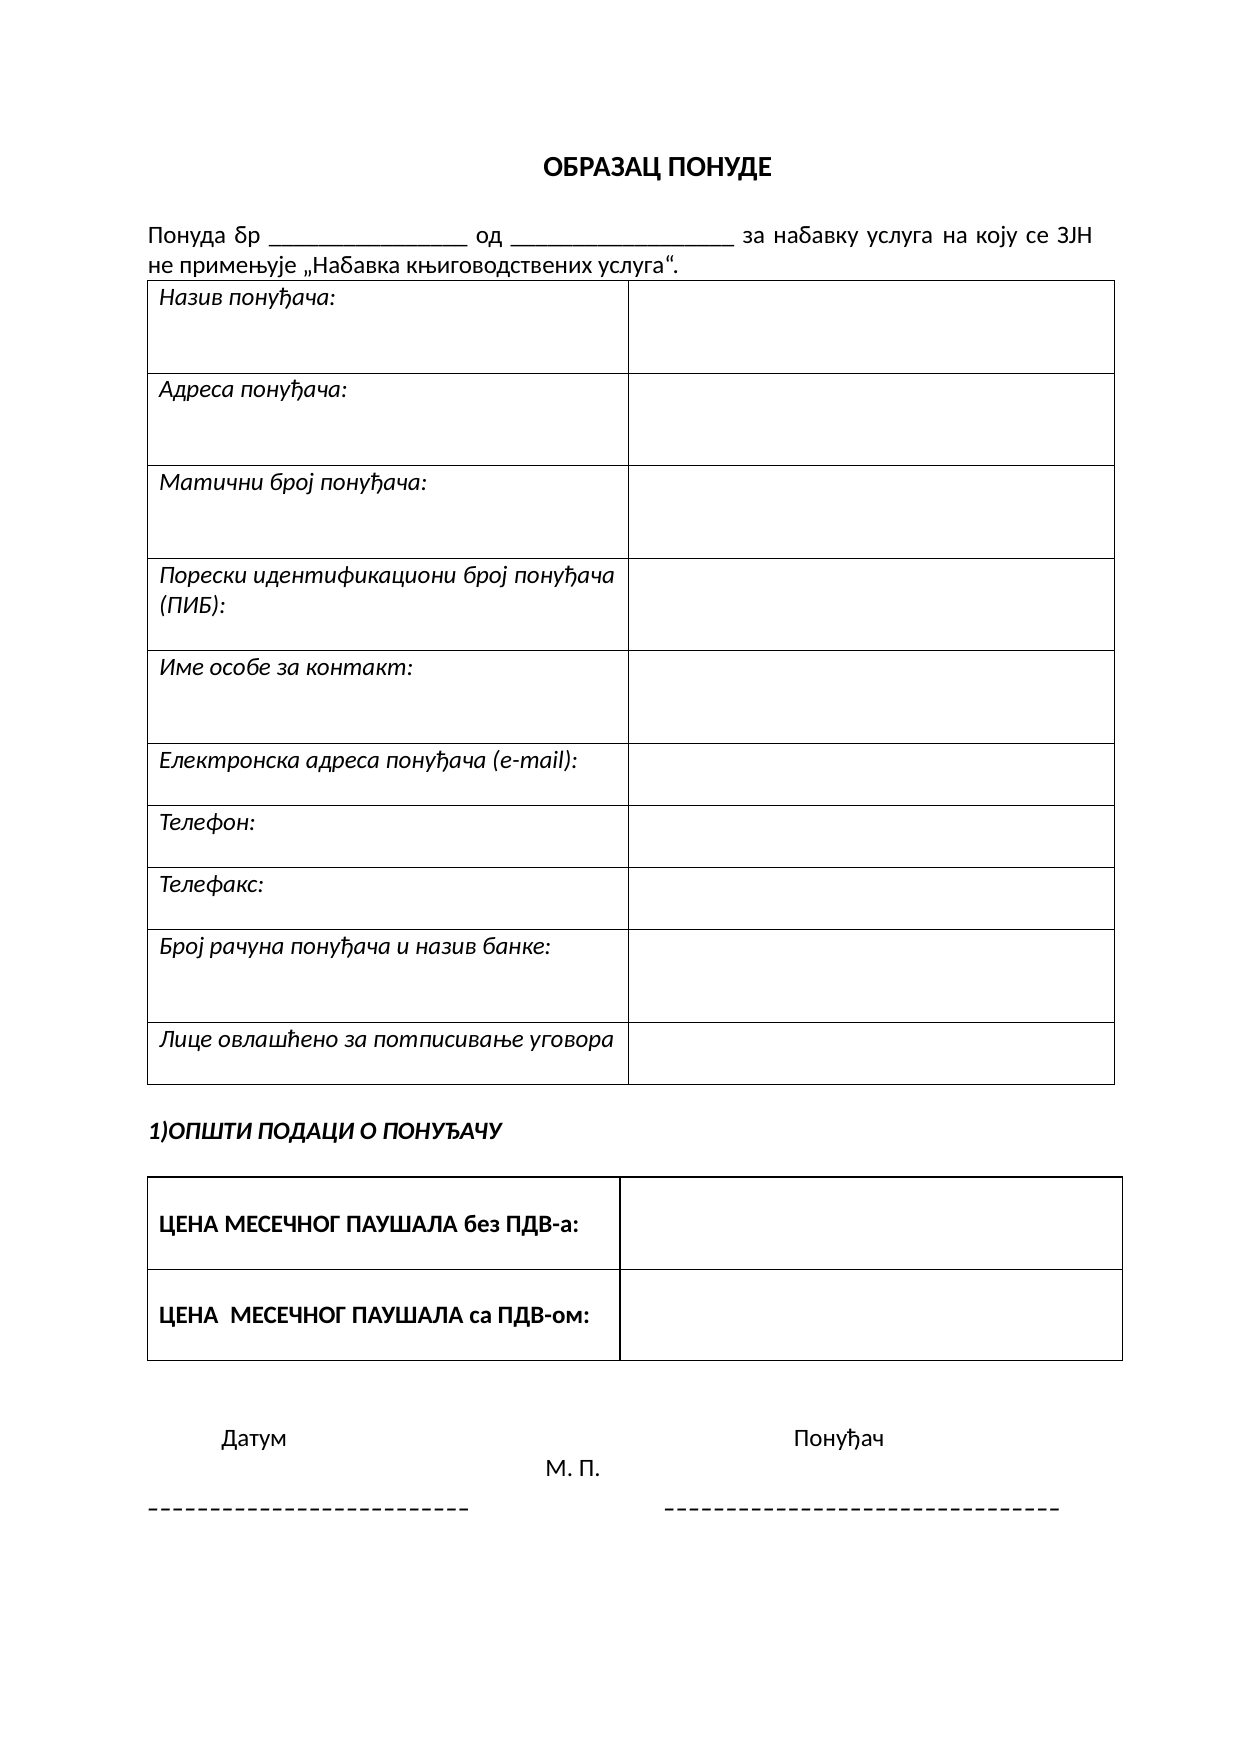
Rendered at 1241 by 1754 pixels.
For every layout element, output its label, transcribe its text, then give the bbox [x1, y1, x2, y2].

table_cell [629, 651, 1114, 743]
table_cell [629, 1023, 1114, 1084]
table_cell [629, 930, 1114, 1022]
table_header Назив понуђача: [148, 281, 628, 372]
table_cell Број рачуна понуђача и назив банке: [148, 930, 628, 1022]
table_cell [629, 374, 1114, 465]
table_cell Порески идентификациони број понуђача (ПИБ): [148, 559, 628, 650]
table_cell ЦЕНА МЕСЕЧНОГ ПАУШАЛА са ПДВ-ом: [148, 1270, 619, 1360]
table_cell [629, 466, 1114, 558]
text М. П. [448, 1452, 1093, 1483]
text Датум Понуђач [148, 1422, 1093, 1452]
table_cell [629, 744, 1114, 805]
table_cell [629, 559, 1114, 650]
table_cell Електронска адреса понуђача (e-mail): [148, 744, 628, 805]
text Понуда бр ________________ од __________________ за набавку услуга на коју се ЗЈН не примењује „Набавка књиговодствених услуга“. [148, 219, 1093, 280]
table_cell Лице овлашћено за потписивање уговора [148, 1023, 628, 1084]
table_header [621, 1178, 1122, 1269]
table_header [629, 281, 1114, 372]
table_cell Телефакс: [148, 868, 628, 929]
table_cell Телефон: [148, 806, 628, 867]
table_header ЦЕНА МЕСЕЧНОГ ПАУШАЛА без ПДВ-а: [148, 1178, 619, 1269]
text ОБРАЗАЦ ПОНУДЕ [223, 148, 1093, 183]
table_cell Матични број понуђача: [148, 466, 628, 558]
table_cell [629, 868, 1114, 929]
table_cell Адреса понуђача: [148, 374, 628, 465]
text 1)ОПШТИ ПОДАЦИ О ПОНУЂАЧУ [148, 1115, 1093, 1146]
table_cell Име особе за контакт: [148, 651, 628, 743]
table_cell [629, 806, 1114, 867]
text __________________________ ________________________________ [148, 1483, 1093, 1513]
table_cell [621, 1270, 1122, 1360]
